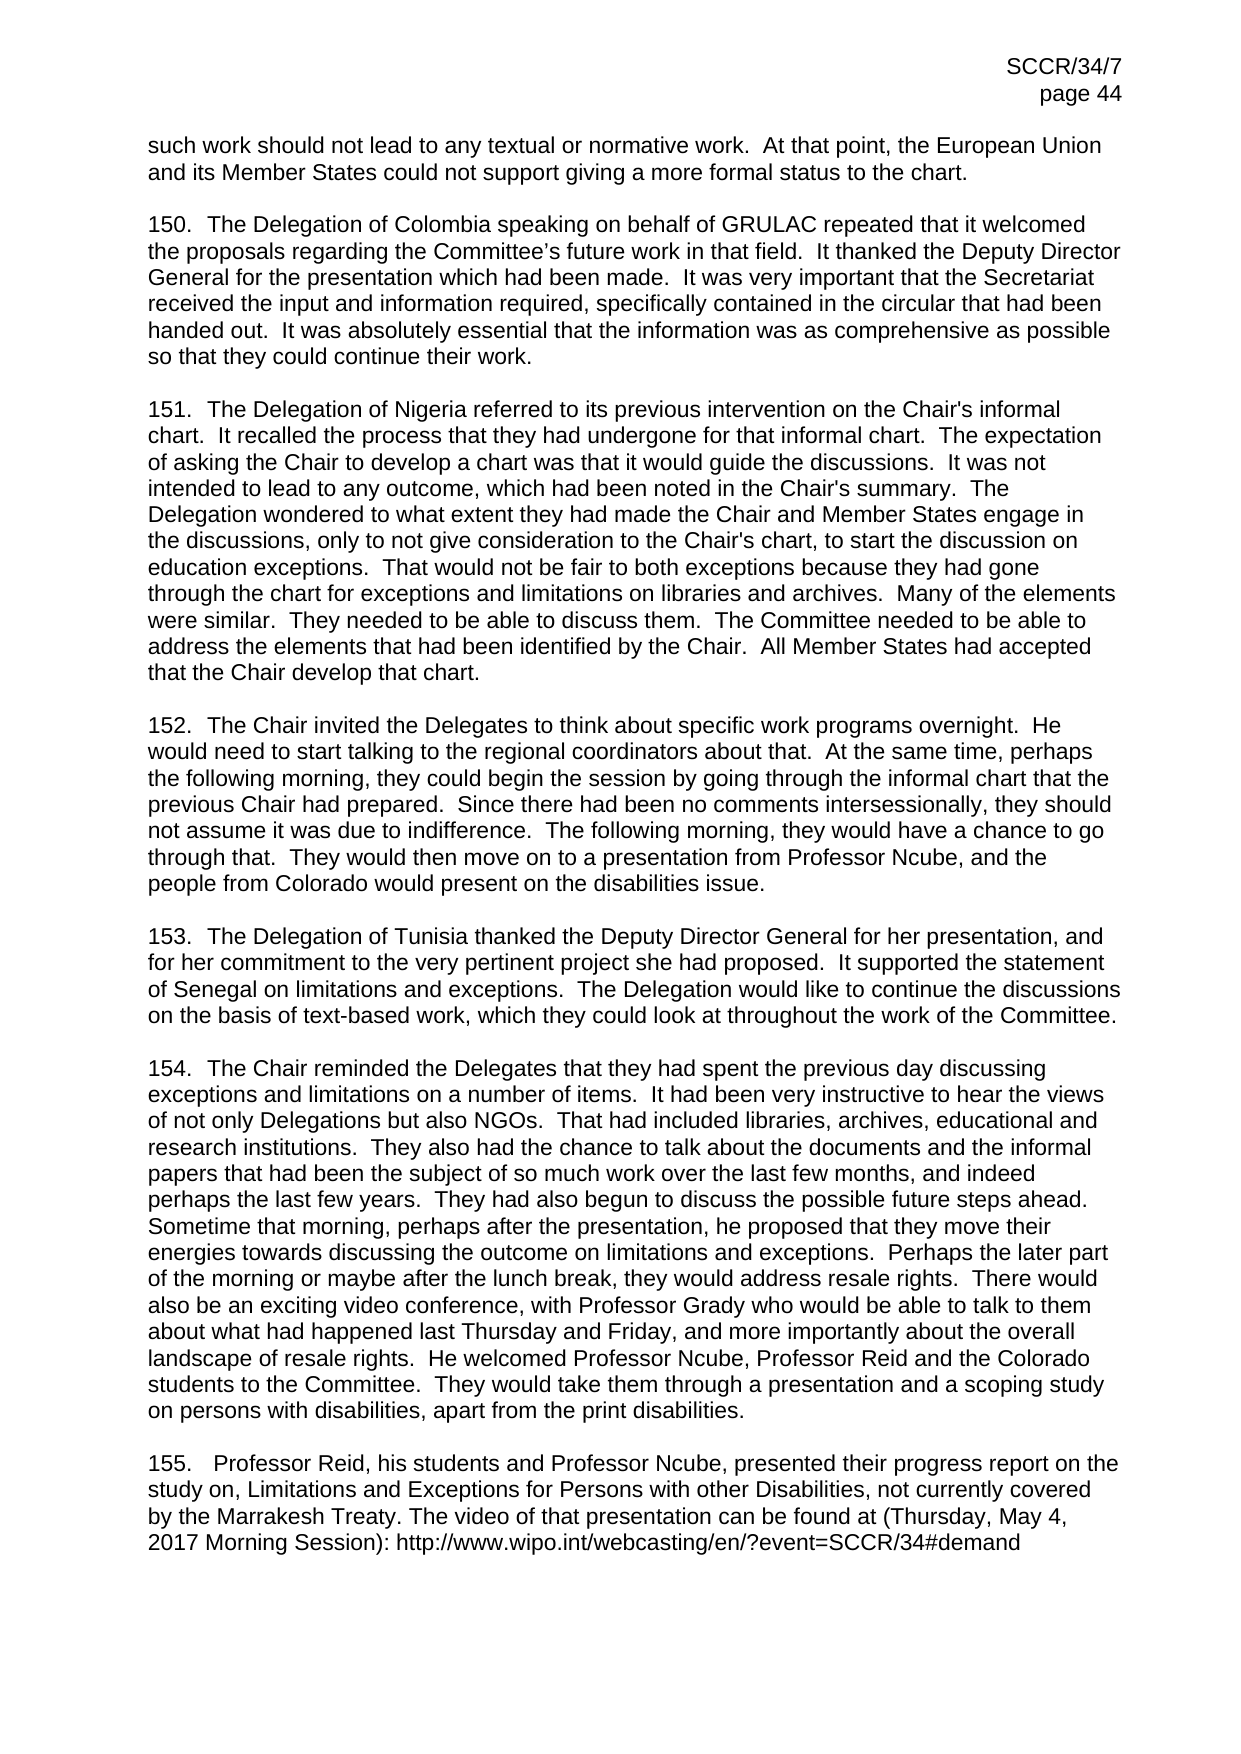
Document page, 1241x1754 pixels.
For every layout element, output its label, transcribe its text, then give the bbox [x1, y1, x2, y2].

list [148, 132, 1122, 185]
list The Delegation of Colombia speaking on behalf of GRULAC repeated that it welcomed the proposals regarding the Committee’s future work in that field. It thanked the Deputy Director General for the presentation which had been made. It was very important that the Secretariat received the input and information required, specifically contained in the circular that had been handed out. It was absolutely essential that the information was as comprehensive as possible so that they could continue their work. [148, 211, 1122, 369]
list Professor Reid, his students and Professor Ncube, presented their progress report on the study on, Limitations and Exceptions for Persons with other Disabilities, not currently covered by the Marrakesh Treaty. The video of that presentation can be found at (Thursday, May 4, 2017 Morning Session): http://www.wipo.int/webcasting/en/?event=SCCR/34#demand [148, 1450, 1122, 1555]
list The Chair invited the Delegates to think about specific work programs overnight. He would need to start talking to the regional coordinators about that. At the same time, perhaps the following morning, they could begin the session by going through the informal chart that the previous Chair had prepared. Since there had been no comments intersessionally, they should not assume it was due to indifference. The following morning, they would have a chance to go through that. They would then move on to a presentation from Professor Ncube, and the people from Colorado would present on the disabilities issue. [148, 712, 1122, 896]
list The Delegation of Nigeria referred to its previous intervention on the Chair's informal chart. It recalled the process that they had undergone for that informal chart. The expectation of asking the Chair to develop a chart was that it would guide the discussions. It was not intended to lead to any outcome, which had been noted in the Chair's summary. The Delegation wondered to what extent they had made the Chair and Member States engage in the discussions, only to not give consideration to the Chair's chart, to start the discussion on education exceptions. That would not be fair to both exceptions because they had gone through the chart for exceptions and limitations on libraries and archives. Many of the elements were similar. They needed to be able to discuss them. The Committee needed to be able to address the elements that had been identified by the Chair. All Member States had accepted that the Chair develop that chart. [148, 396, 1122, 686]
list The Chair reminded the Delegates that they had spent the previous day discussing exceptions and limitations on a number of items. It had been very instructive to hear the views of not only Delegations but also NGOs. That had included libraries, archives, educational and research institutions. They also had the chance to talk about the documents and the informal papers that had been the subject of so much work over the last few months, and indeed perhaps the last few years. They had also begun to discuss the possible future steps ahead. Sometime that morning, perhaps after the presentation, he proposed that they move their energies towards discussing the outcome on limitations and exceptions. Perhaps the later part of the morning or maybe after the lunch break, they would address resale rights. There would also be an exciting video conference, with Professor Grady who would be able to talk to them about what had happened last Thursday and Friday, and more importantly about the overall landscape of resale rights. He welcomed Professor Ncube, Professor Reid and the Colorado students to the Committee. They would take them through a presentation and a scoping study on persons with disabilities, apart from the print disabilities. [148, 1054, 1122, 1423]
list The Delegation of Tunisia thanked the Deputy Director General for her presentation, and for her commitment to the very pertinent project she had proposed. It supported the statement of Senegal on limitations and exceptions. The Delegation would like to continue the discussions on the basis of text-based work, which they could look at throughout the work of the Committee. [148, 923, 1122, 1028]
